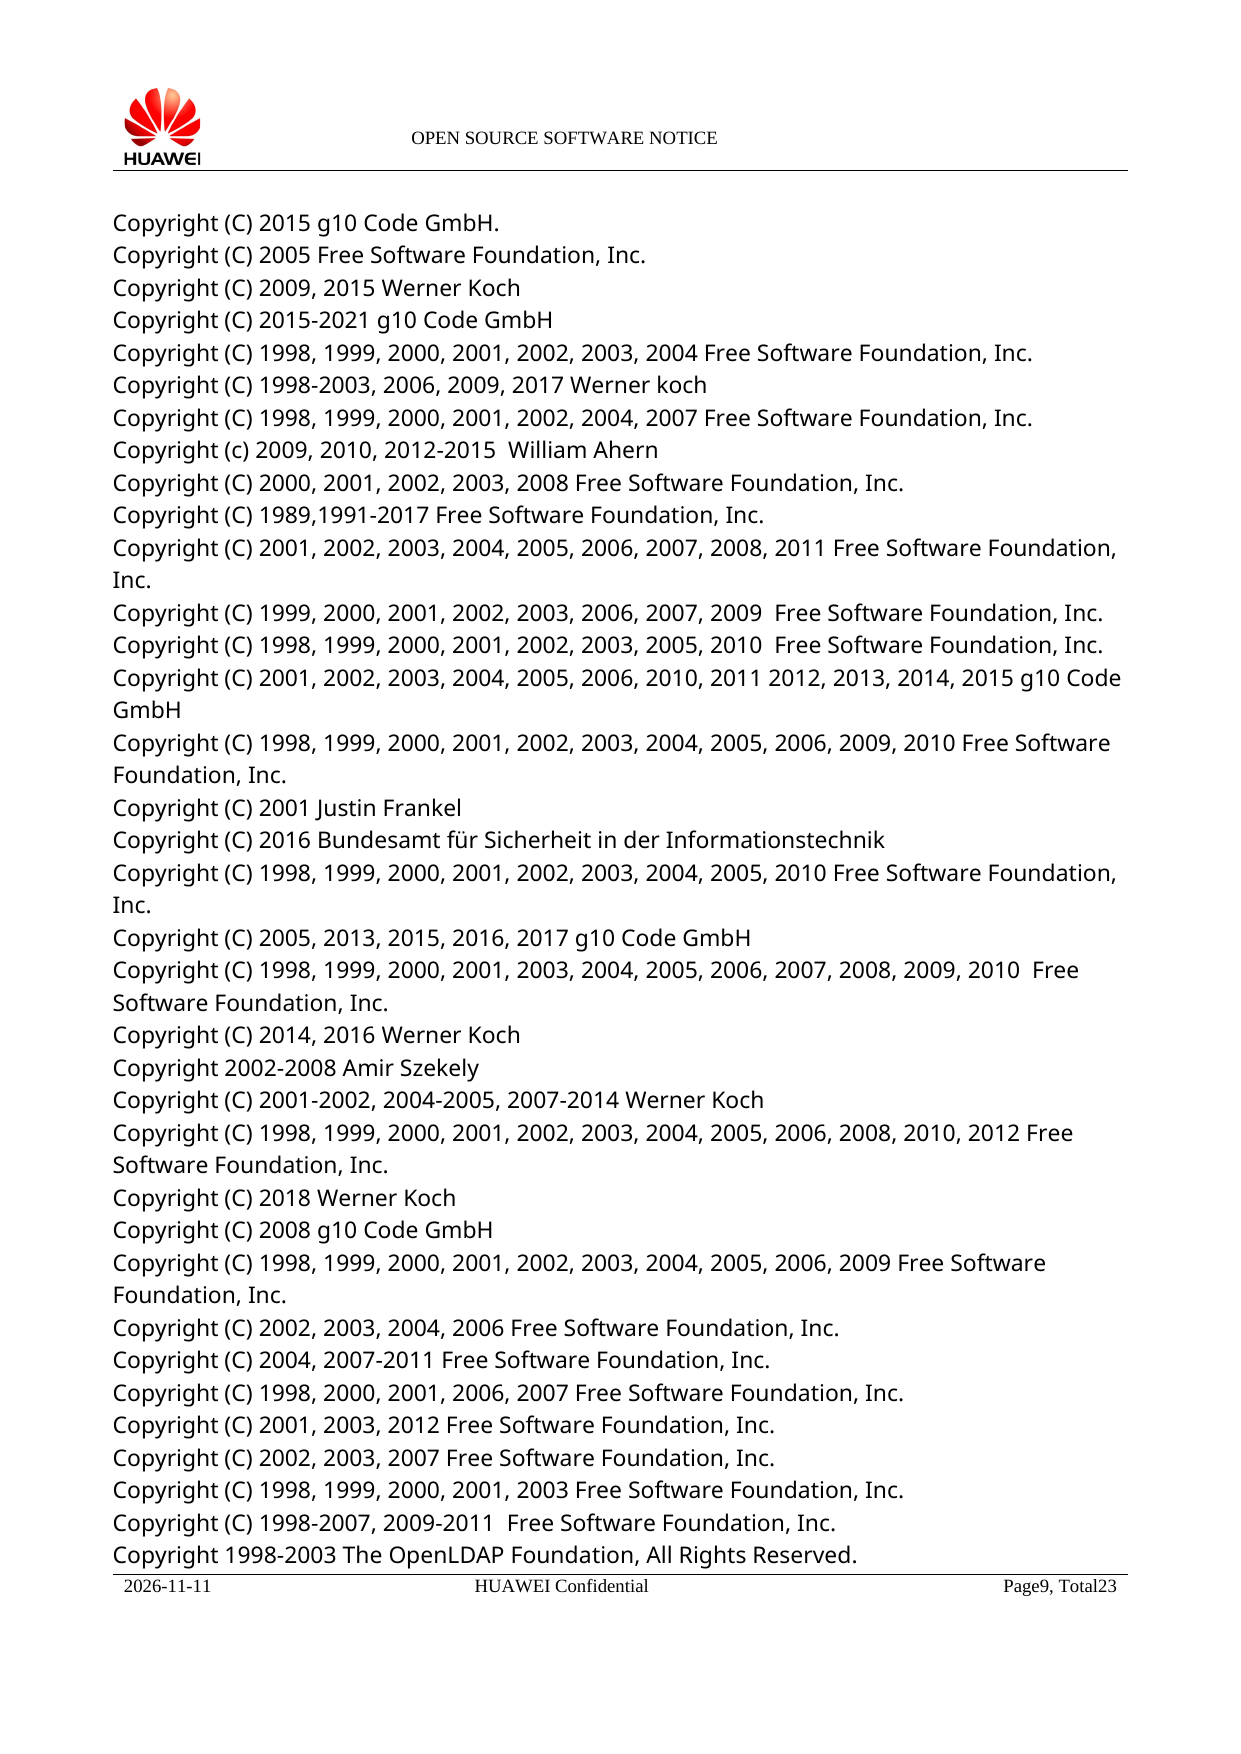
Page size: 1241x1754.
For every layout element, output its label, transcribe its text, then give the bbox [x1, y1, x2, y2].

picture [124, 88, 201, 165]
